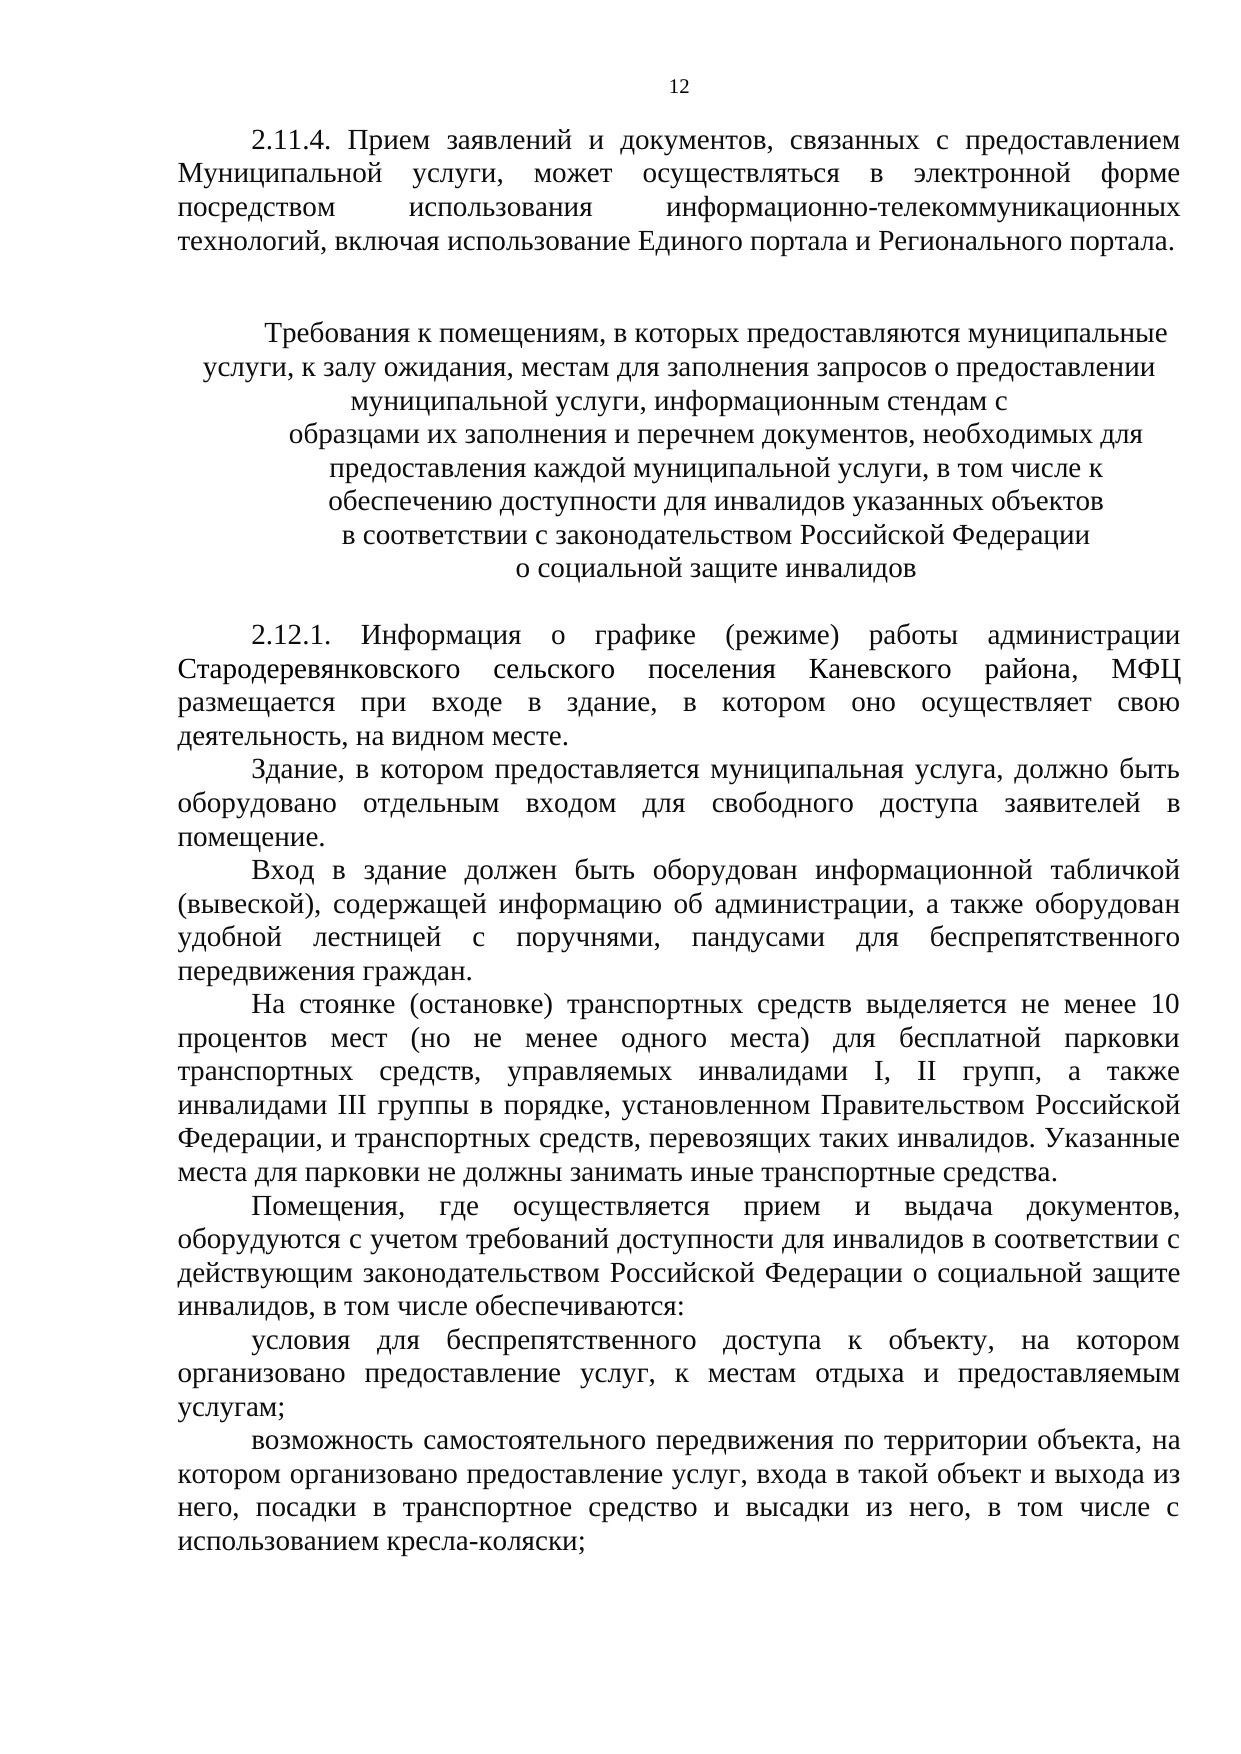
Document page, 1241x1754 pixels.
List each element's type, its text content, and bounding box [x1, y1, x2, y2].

text Вход в здание должен быть оборудован информационной табличкой (вывеской), содержащей информацию об администрации, а также оборудован удобной лестницей с поручнями, пандусами для беспрепятственного передвижения граждан. [177, 852, 1181, 986]
text 2.11.4. Прием заявлений и документов, связанных с предоставлением Муниципальной услуги, может осуществляться в электронной форме посредством использования информационно-телекоммуникационных технологий, включая использование Единого портала и Регионального портала. [177, 122, 1181, 256]
text образцами их заполнения и перечнем документов, необходимых для [177, 416, 1181, 450]
text На стоянке (остановке) транспортных средств выделяется не менее 10 процентов мест (но не менее одного места) для бесплатной парковки транспортных средств, управляемых инвалидами I, II групп, а также инвалидами III группы в порядке, установленном Правительством Российской Федерации, и транспортных средств, перевозящих таких инвалидов. Указанные места для парковки не должны занимать иные транспортные средства. [177, 986, 1181, 1188]
text обеспечению доступности для инвалидов указанных объектов [177, 483, 1181, 517]
text Помещения, где осуществляется прием и выдача документов, оборудуются с учетом требований доступности для инвалидов в соответствии с действующим законодательством Российской Федерации о социальной защите инвалидов, в том числе обеспечиваются: [177, 1188, 1181, 1322]
text условия для беспрепятственного доступа к объекту, на котором организовано предоставление услуг, к местам отдыха и предоставляемым услугам; [177, 1322, 1181, 1422]
text о социальной защите инвалидов [177, 550, 1181, 584]
text в соответствии с законодательством Российской Федерации [177, 517, 1181, 550]
text 2.12.1. Информация о графике (режиме) работы администрации Стародеревянковского сельского поселения Каневского района, МФЦ размещается при входе в здание, в котором оно осуществляет свою деятельность, на видном месте. [177, 617, 1181, 752]
text Здание, в котором предоставляется муниципальная услуга, должно быть оборудовано отдельным входом для свободного доступа заявителей в помещение. [177, 752, 1181, 852]
text предоставления каждой муниципальной услуги, в том числе к [177, 450, 1181, 483]
text Требования к помещениям, в которых предоставляются муниципальные услуги, к залу ожидания, местам для заполнения запросов о предоставлении муниципальной услуги, информационным стендам с [177, 316, 1181, 416]
text возможность самостоятельного передвижения по территории объекта, на котором организовано предоставление услуг, входа в такой объект и выхода из него, посадки в транспортное средство и высадки из него, в том числе с использованием кресла-коляски; [177, 1422, 1181, 1557]
